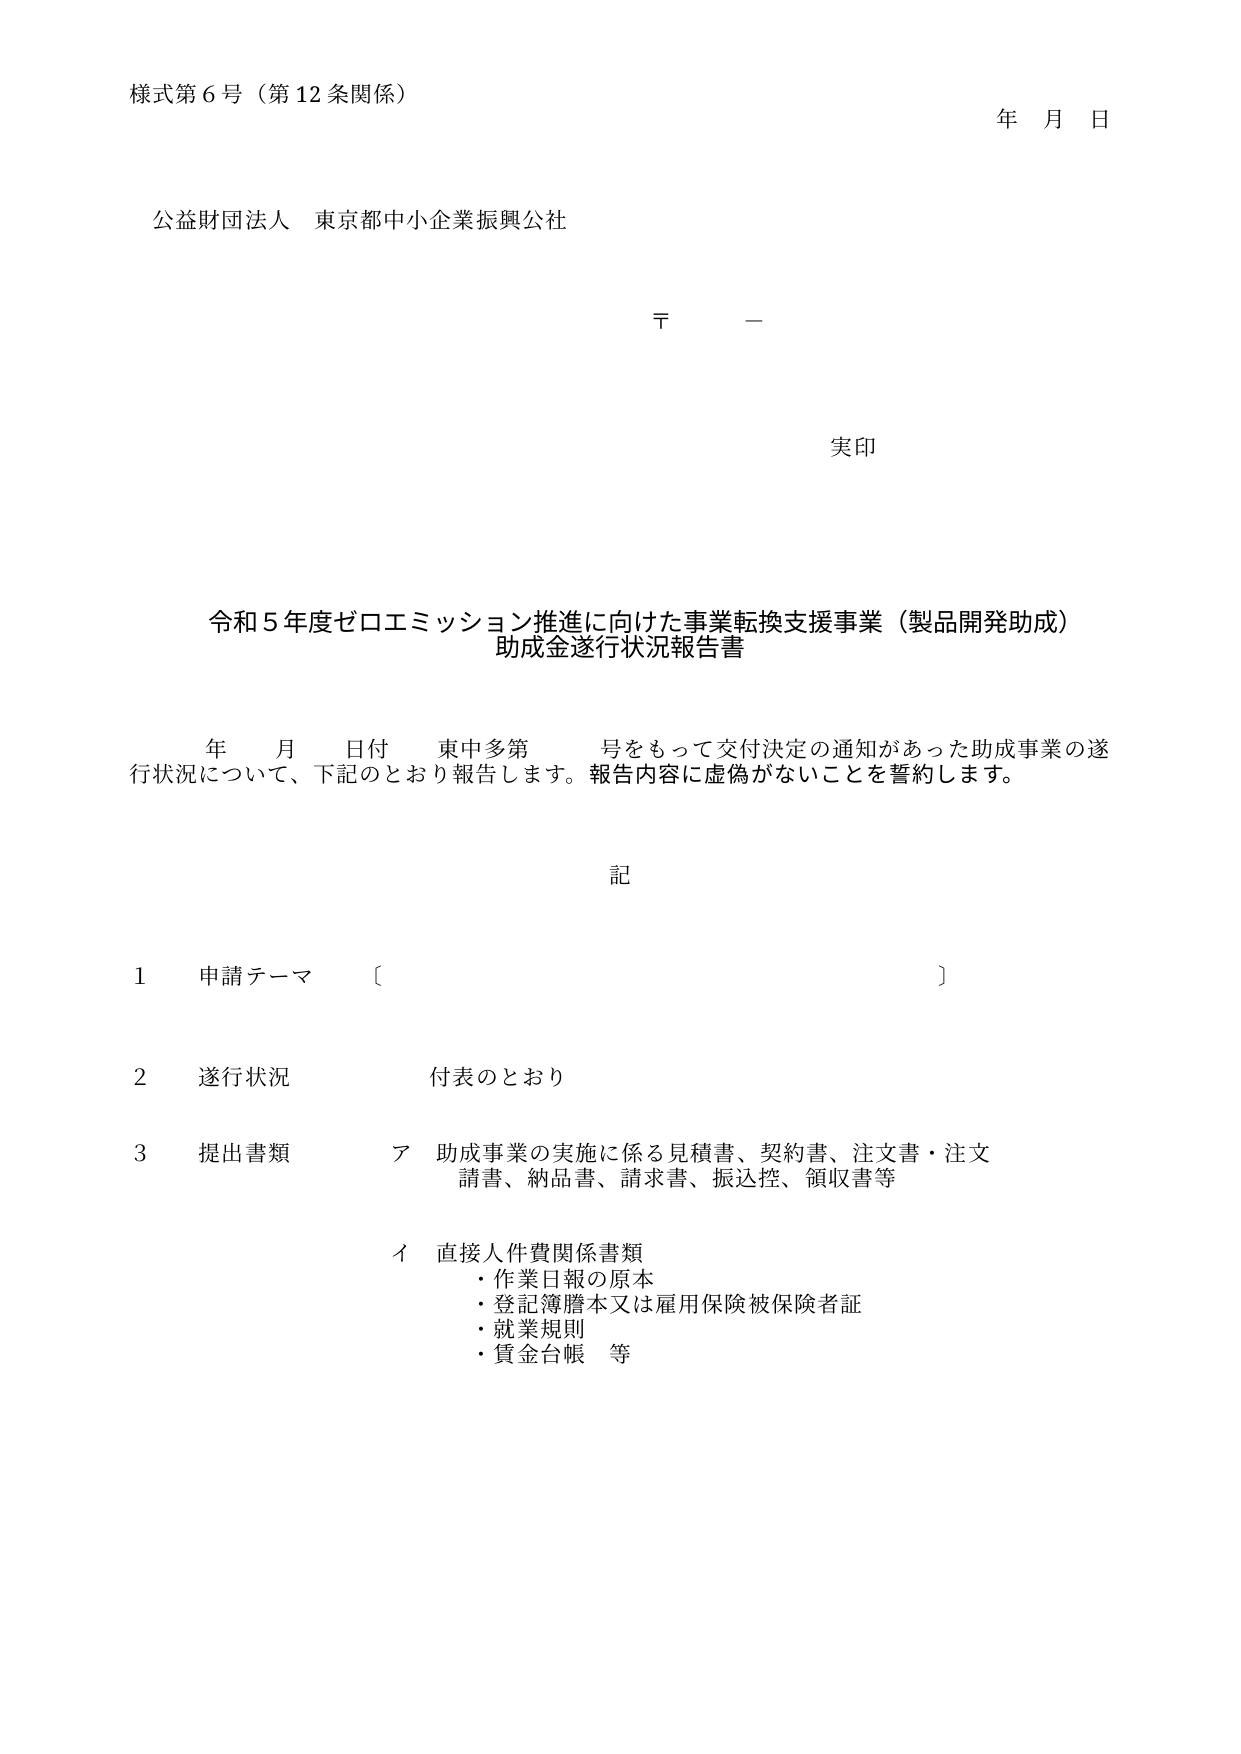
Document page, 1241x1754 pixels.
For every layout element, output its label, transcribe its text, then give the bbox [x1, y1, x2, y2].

text 令和５年度ゼロエミッション推進に向けた事業転換支援事業（製品開発助成） [129, 611, 1112, 637]
text ・作業日報の原本 [129, 1267, 1112, 1292]
text ・賃金台帳 等 [129, 1342, 1112, 1368]
text 年 月 日付 東中多第 号をもって交付決定の通知があった助成事業の遂行状況について、下記のとおり報告します。報告内容に虚偽がないことを誓約します。 [129, 737, 1112, 788]
text ・就業規則 [129, 1317, 1112, 1342]
text 公益財団法人 東京都中小企業振興公社 [129, 208, 1112, 233]
text ３ 提出書類 ア 助成事業の実施に係る見積書、契約書、注文書・注文 [129, 1141, 1112, 1166]
text 請書、納品書、請求書、振込控、領収書等 [129, 1166, 1112, 1191]
text ２ 遂行状況 付表のとおり [129, 1065, 1112, 1090]
text 〒 － [129, 309, 1112, 334]
text 記 [129, 863, 1112, 889]
text ・登記簿謄本又は雇用保険被保険者証 [129, 1292, 1112, 1317]
text 実印 [129, 435, 1112, 460]
text 年 月 日 [129, 107, 1112, 132]
text イ 直接人件費関係書類 [129, 1242, 1112, 1267]
text 様式第６号（第12条関係） [129, 82, 1112, 107]
text １ 申請テーマ 〔 〕 [129, 964, 1112, 989]
text 助成金遂行状況報告書 [129, 637, 1112, 662]
